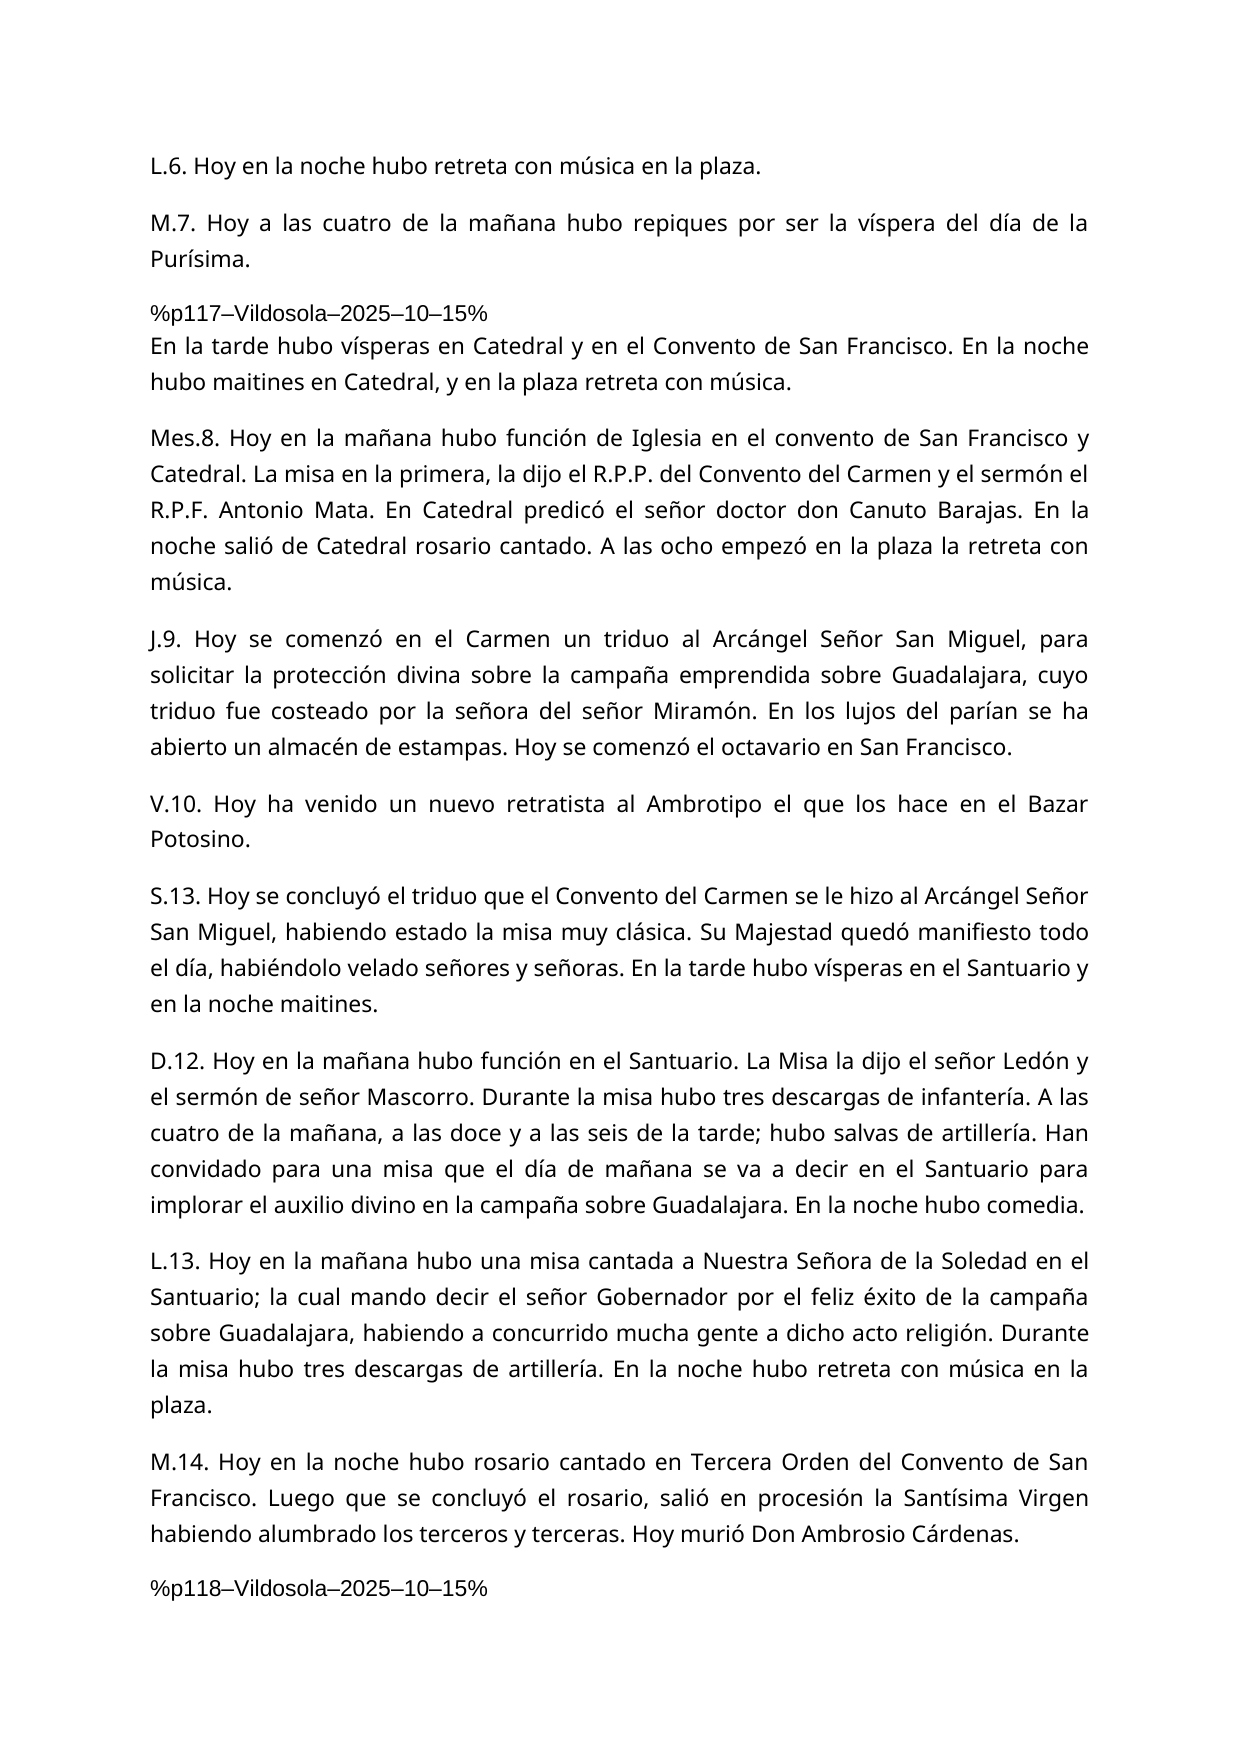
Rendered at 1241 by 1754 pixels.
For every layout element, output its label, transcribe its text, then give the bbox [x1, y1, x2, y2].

text Mes.8. Hoy en la mañana hubo función de Iglesia en el convento de San Francisco y Catedral. La misa en la primera, la dijo el R.P.P. del Convento del Carmen y el sermón el R.P.F. Antonio Mata. En Catedral predicó el señor doctor don Canuto Barajas. En la noche salió de Catedral rosario cantado. A las ocho empezó en la plaza la retreta con música. [150, 422, 1090, 597]
text %p117–Vildosola–2025–10–15% [150, 299, 1090, 326]
text S.13. Hoy se concluyó el triduo que el Convento del Carmen se le hizo al Arcángel Señor San Miguel, habiendo estado la misa muy clásica. Su Majestad quedó manifiesto todo el día, habiéndolo velado señores y señoras. En la tarde hubo vísperas en el Santuario y en la noche maitines. [150, 880, 1090, 1019]
text L.6. Hoy en la noche hubo retreta con música en la plaza. [150, 150, 1090, 181]
text En la tarde hubo vísperas en Catedral y en el Convento de San Francisco. En la noche hubo maitines en Catedral, y en la plaza retreta con música. [150, 330, 1090, 397]
text %p118–Vildosola–2025–10–15% [150, 1574, 1090, 1601]
text J.9. Hoy se comenzó en el Carmen un triduo al Arcángel Señor San Miguel, para solicitar la protección divina sobre la campaña emprendida sobre Guadalajara, cuyo triduo fue costeado por la señora del señor Miramón. En los lujos del parían se ha abierto un almacén de estampas. Hoy se comenzó el octavario en San Francisco. [150, 623, 1090, 762]
text M.7. Hoy a las cuatro de la mañana hubo repiques por ser la víspera del día de la Purísima. [150, 207, 1090, 274]
text L.13. Hoy en la mañana hubo una misa cantada a Nuestra Señora de la Soledad en el Santuario; la cual mando decir el señor Gobernador por el feliz éxito de la campaña sobre Guadalajara, habiendo a concurrido mucha gente a dicho acto religión. Durante la misa hubo tres descargas de artillería. En la noche hubo retreta con música en la plaza. [150, 1245, 1090, 1420]
text M.14. Hoy en la noche hubo rosario cantado en Tercera Orden del Convento de San Francisco. Luego que se concluyó el rosario, salió en procesión la Santísima Virgen habiendo alumbrado los terceros y terceras. Hoy murió Don Ambrosio Cárdenas. [150, 1446, 1090, 1549]
text D.12. Hoy en la mañana hubo función en el Santuario. La Misa la dijo el señor Ledón y el sermón de señor Mascorro. Durante la misa hubo tres descargas de infantería. A las cuatro de la mañana, a las doce y a las seis de la tarde; hubo salvas de artillería. Han convidado para una misa que el día de mañana se va a decir en el Santuario para implorar el auxilio divino en la campaña sobre Guadalajara. En la noche hubo comedia. [150, 1045, 1090, 1220]
text V.10. Hoy ha venido un nuevo retratista al Ambrotipo el que los hace en el Bazar Potosino. [150, 787, 1090, 855]
